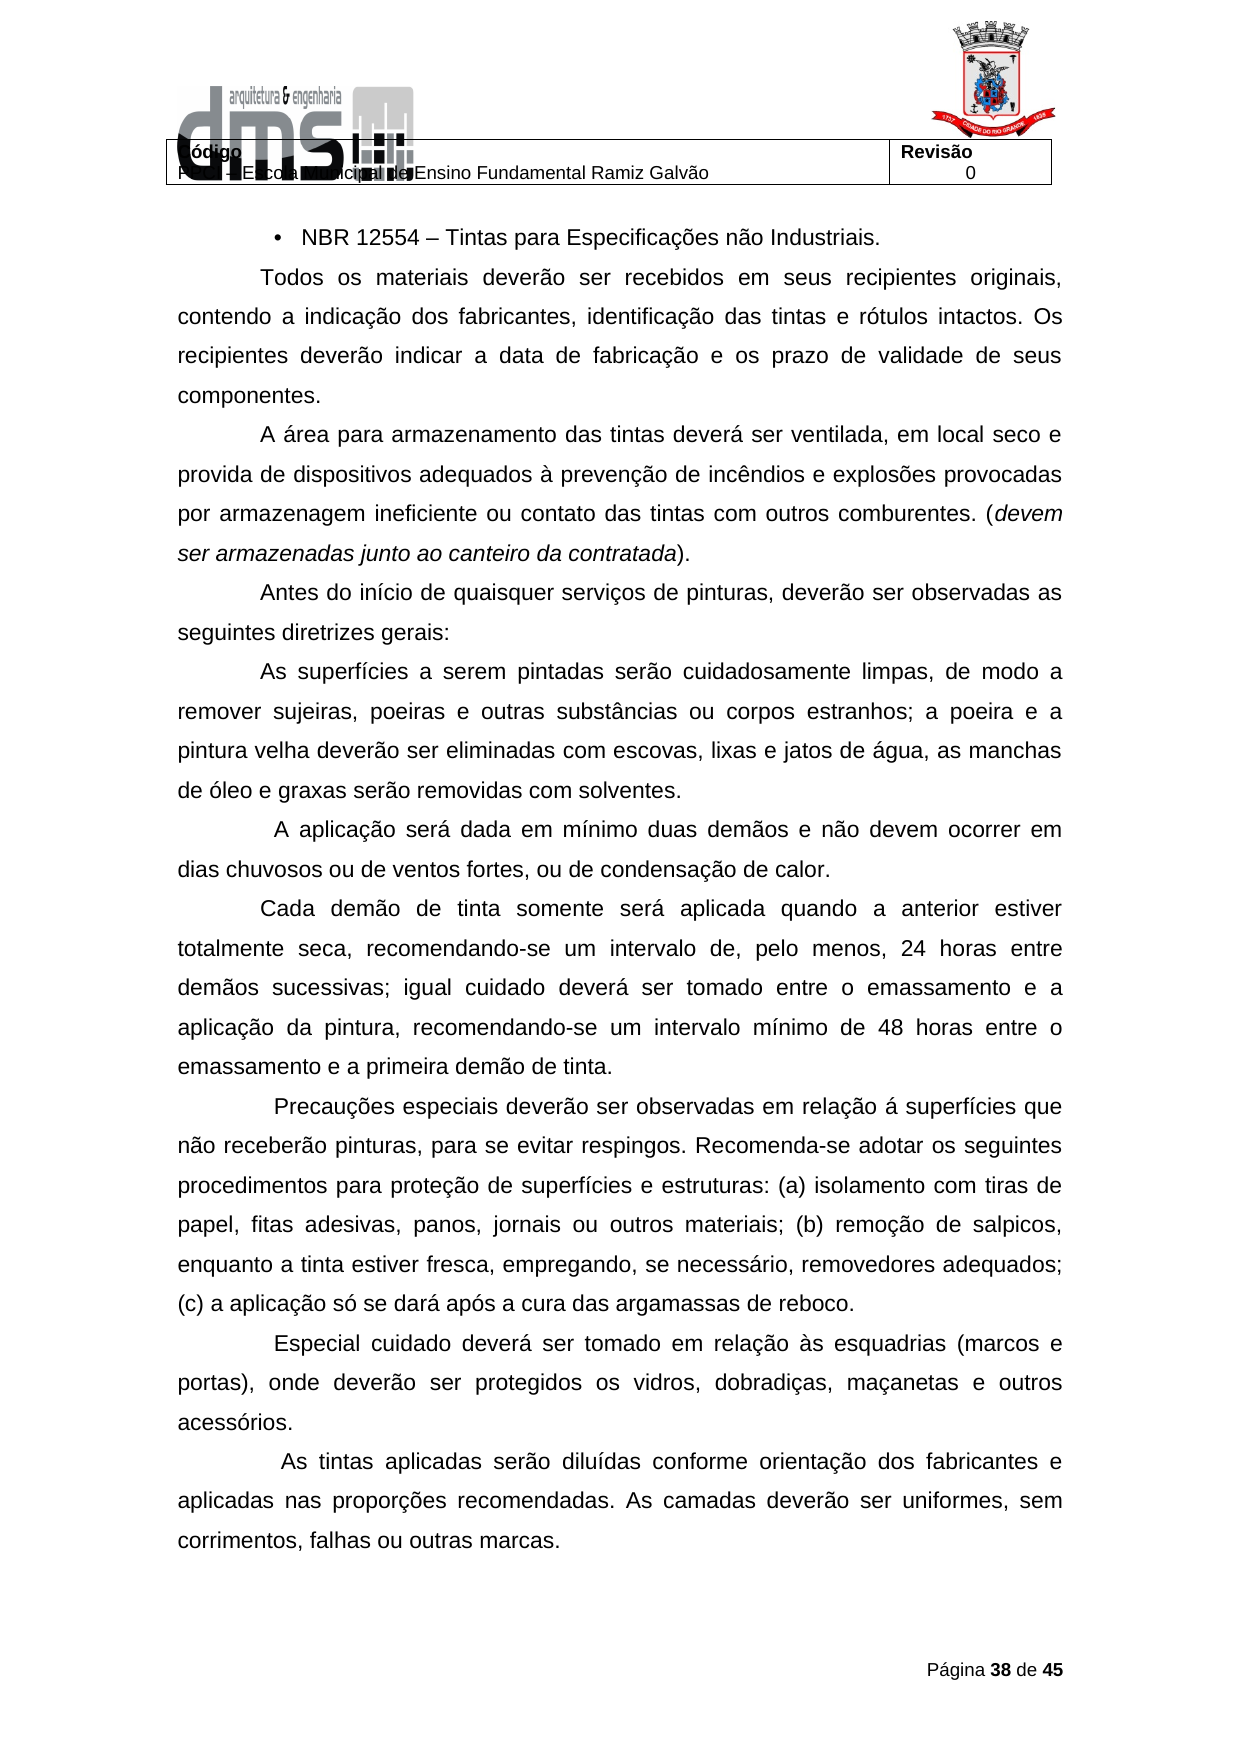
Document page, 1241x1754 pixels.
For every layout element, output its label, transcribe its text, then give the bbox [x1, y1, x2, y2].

list A aplicação será dada em mínimo duas demãos e não devem ocorrer em dias chuvosos ou de ventos fortes, ou de condensação de calor. [177, 816, 1063, 882]
picture [177, 140, 414, 181]
list A área para armazenamento das tintas deverá ser ventilada, em local seco e provida de dispositivos adequados à prevenção de incêndios e explosões provocadas por armazenagem ineficiente ou contato das tintas com outros comburentes. (devem ser armazenadas junto ao canteiro da contratada). [177, 421, 1063, 566]
picture [177, 86, 414, 139]
list Especial cuidado deverá ser tomado em relação às esquadrias (marcos e portas), onde deverão ser protegidos os vidros, dobradiças, maçanetas e outros acessórios. [177, 1329, 1063, 1435]
list • NBR 12554 – Tintas para Especificações não Industriais. [274, 224, 1063, 250]
list Precauções especiais deverão ser observadas em relação á superfícies que não receberão pinturas, para se evitar respingos. Recomenda-se adotar os seguintes procedimentos para proteção de superfícies e estruturas: (a) isolamento com tiras de papel, fitas adesivas, panos, jornais ou outros materiais; (b) remoção de salpicos, enquanto a tinta estiver fresca, empregando, se necessário, removedores adequados; (c) a aplicação só se dará após a cura das argamassas de reboco. [177, 1093, 1063, 1316]
list Todos os materiais deverão ser recebidos em seus recipientes originais, contendo a indicação dos fabricantes, identificação das tintas e rótulos intactos. Os recipientes deverão indicar a data de fabricação e os prazo de validade de seus componentes. [177, 263, 1063, 408]
list Cada demão de tinta somente será aplicada quando a anterior estiver totalmente seca, recomendando-se um intervalo de, pelo menos, 24 horas entre demãos sucessivas; igual cuidado deverá ser tomado entre o emassamento e a aplicação da pintura, recomendando-se um intervalo mínimo de 48 horas entre o emassamento e a primeira demão de tinta. [177, 895, 1063, 1079]
list As tintas aplicadas serão diluídas conforme orientação dos fabricantes e aplicadas nas proporções recomendadas. As camadas deverão ser uniformes, sem corrimentos, falhas ou outras marcas. [177, 1448, 1063, 1553]
picture [931, 21, 1056, 138]
list Antes do início de quaisquer serviços de pinturas, deverão ser observadas as seguintes diretrizes gerais: [177, 579, 1063, 645]
list As superfícies a serem pintadas serão cuidadosamente limpas, de modo a remover sujeiras, poeiras e outras substâncias ou corpos estranhos; a poeira e a pintura velha deverão ser eliminadas com escovas, lixas e jatos de água, as manchas de óleo e graxas serão removidas com solventes. [177, 658, 1063, 803]
